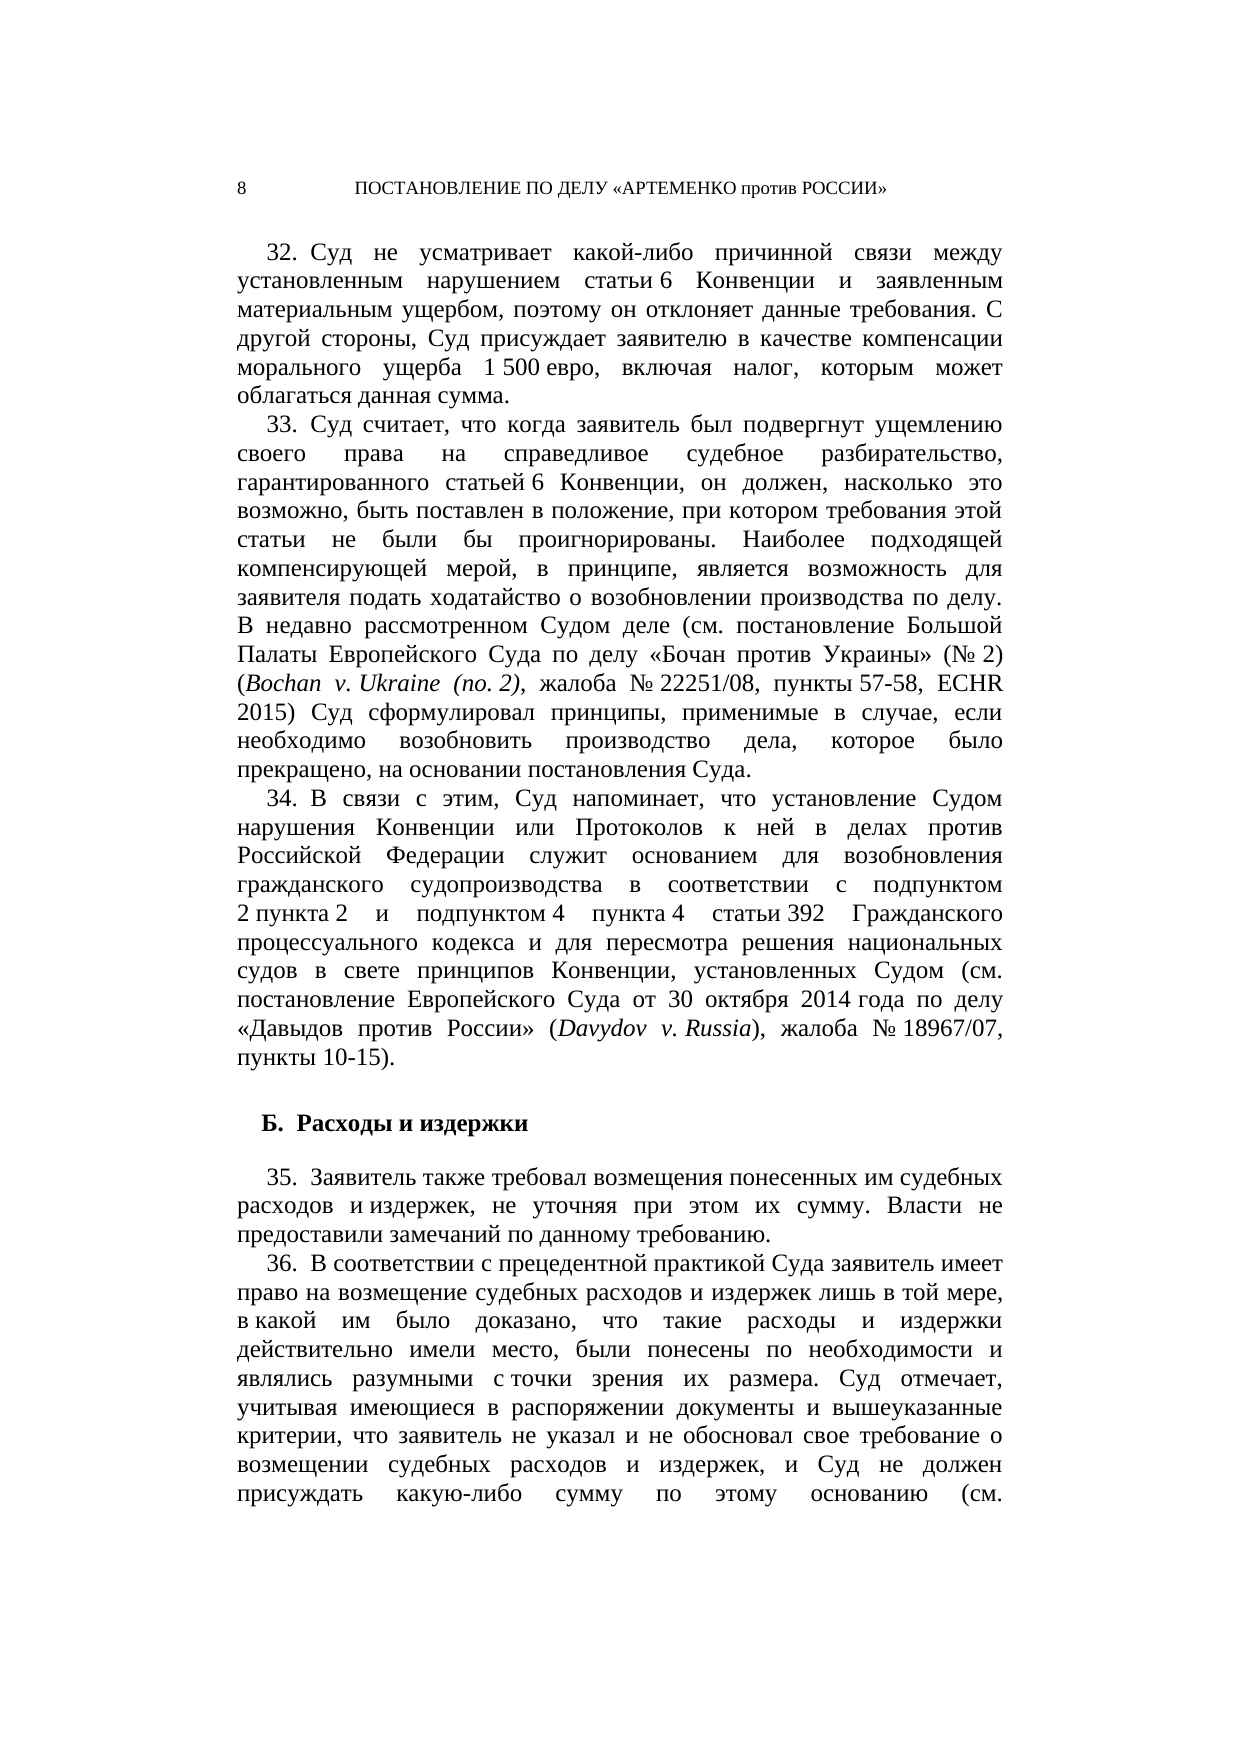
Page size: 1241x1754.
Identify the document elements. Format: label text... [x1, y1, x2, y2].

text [237, 1248, 1003, 1507]
text 34. В связи с этим, Суд напоминает, что установление Судом нарушения Конвенции или Протоколов к ней в делах против Российской Федерации служит основанием для возобновления гражданского судопроизводства в соответствии с подпунктом 2 пункта 2 и подпунктом 4 пункта 4 статьи 392 Гражданского процессуального кодекса и для пересмотра решения национальных судов в свете принципов Конвенции, установленных Судом (см. постановление Европейского Суда от 30 октября 2014 года по делу «Давыдов против России» (Davydov v. Russia), жалоба № 18967/07, пункты 10-15). [237, 783, 1003, 1071]
subtitle Б. Расходы и издержки [261, 1108, 1003, 1137]
